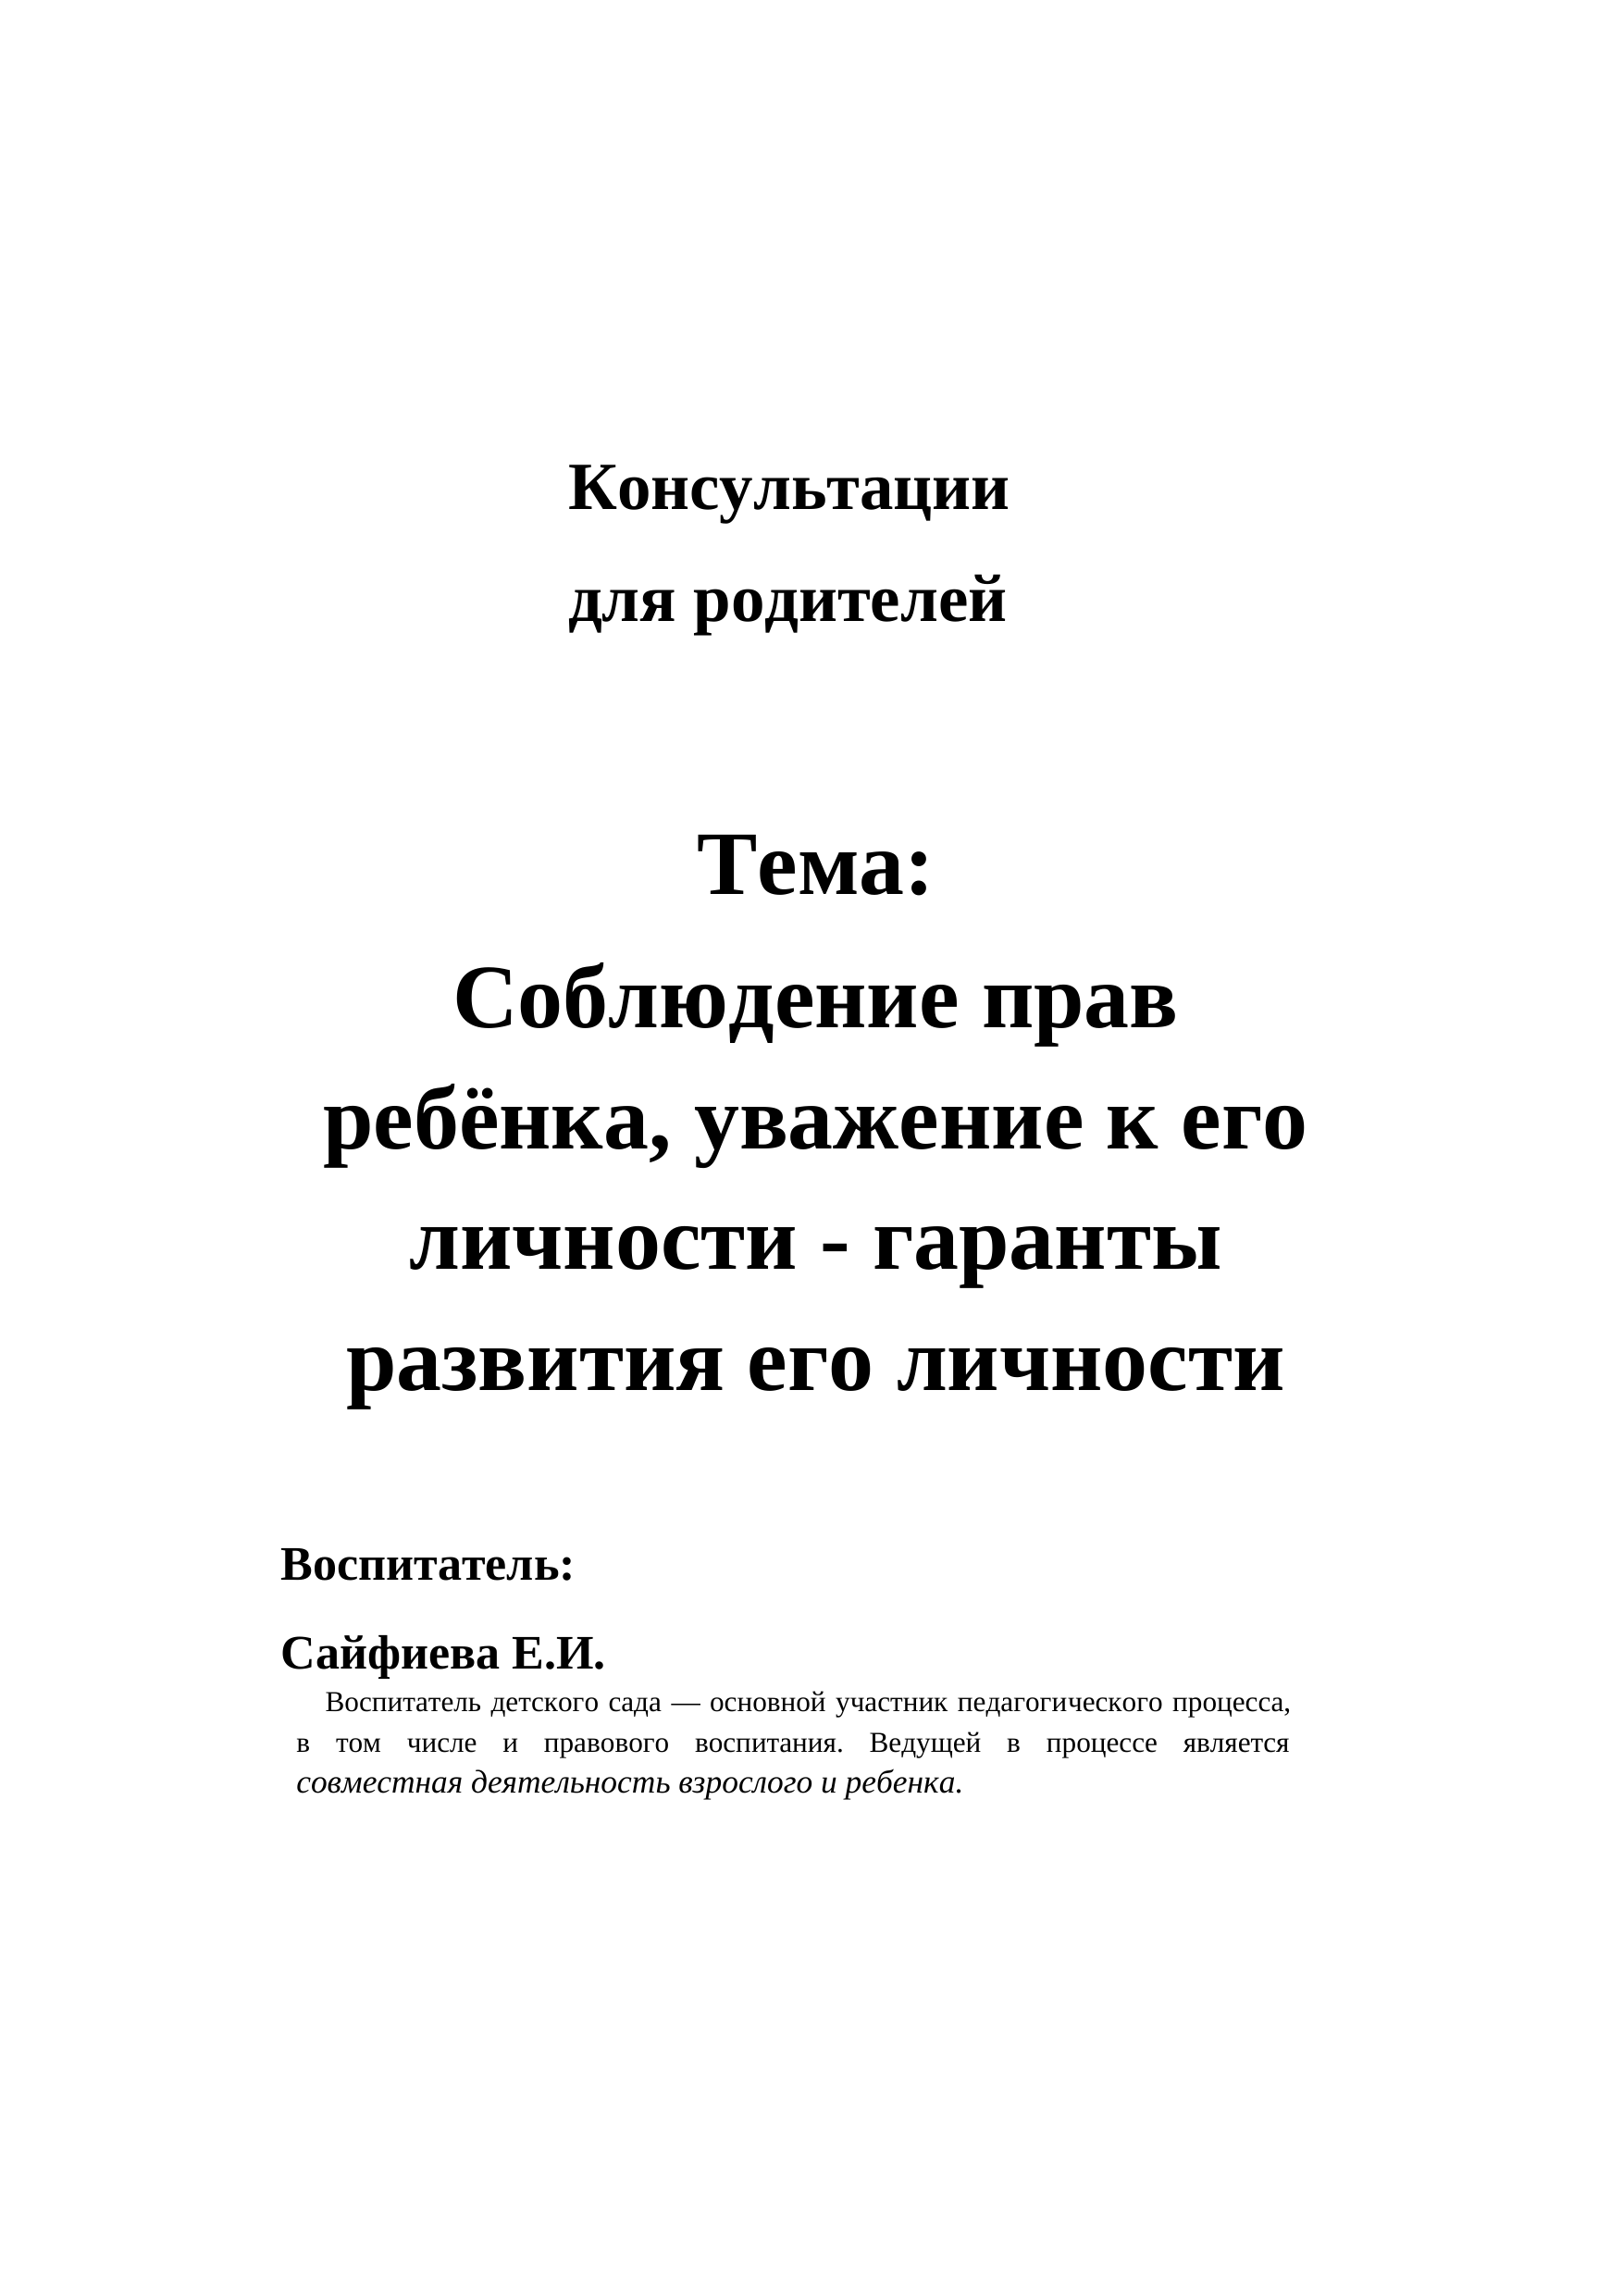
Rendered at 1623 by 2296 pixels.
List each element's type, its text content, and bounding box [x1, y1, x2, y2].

text Воспитатель детского сада — основной участник педагогического процесса, в том числе и правового воспитания. Ведущей в процессе является совместная деятельность взрослого и ребенка. [296, 1679, 1291, 1801]
text Тема: [280, 822, 1351, 912]
text Консультации для родителей [568, 420, 1019, 643]
text Сайфиева Е.И. [280, 1631, 1351, 1679]
text Воспитатель: [280, 1542, 1351, 1590]
text Соблюдение прав ребёнка, уважение к его личности - гаранты развития его личности [280, 931, 1351, 1414]
